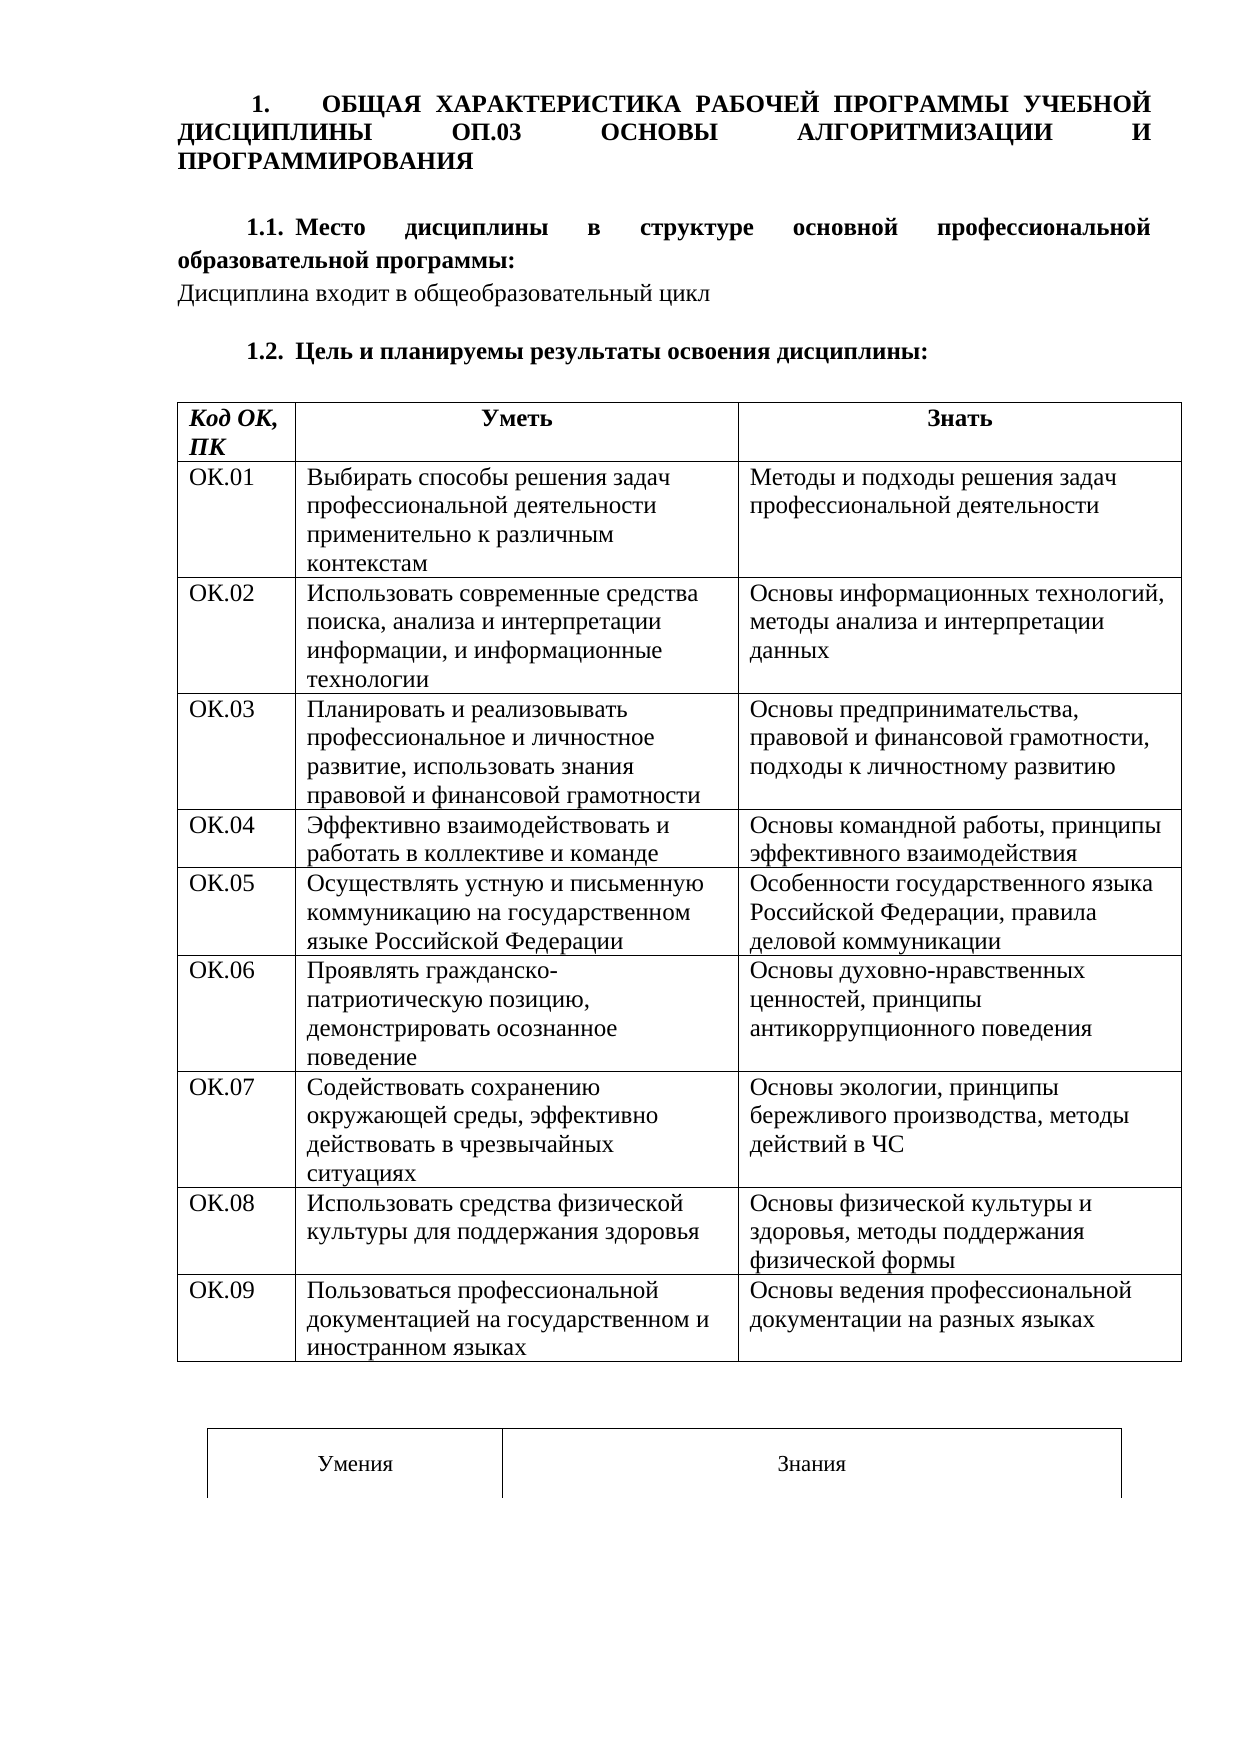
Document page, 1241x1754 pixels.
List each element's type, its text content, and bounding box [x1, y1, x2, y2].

table_cell ОК.05 [178, 868, 295, 954]
text Дисциплина входит в общеобразовательный цикл [177, 278, 1152, 307]
table_cell Планировать и реализовывать профессиональное и личностное развитие, использовать знания правовой и финансовой грамотности [296, 694, 738, 809]
table_cell ОК.09 [178, 1275, 295, 1361]
table_cell ОК.01 [178, 462, 295, 577]
table_cell Основы физической культуры и здоровья, методы поддержания физической формы [739, 1188, 1181, 1274]
table_cell ОК.06 [178, 956, 295, 1071]
table_cell Основы предпринимательства, правовой и финансовой грамотности, подходы к личностному развитию [739, 694, 1181, 809]
table_cell ОК.03 [178, 694, 295, 809]
list ОБЩАЯ ХАРАКТЕРИСТИКА РАБОЧЕЙ ПРОГРАММЫ УЧЕБНОЙ ДИСЦИПЛИНЫ ОП.03 ОСНОВЫ АЛГОРИТМИЗАЦИИ И ПРОГРАММИРОВАНИЯ [177, 89, 1152, 175]
table_cell Основы духовно-нравственных ценностей, принципы антикоррупционного поведения [739, 956, 1181, 1071]
table_cell Выбирать способы решения задач профессиональной деятельности применительно к различным контекстам [296, 462, 738, 577]
list Место дисциплины в структуре основной профессиональной образовательной программы: [177, 212, 1152, 274]
table_cell ОК.02 [178, 578, 295, 693]
table_cell Методы и подходы решения задач профессиональной деятельности [739, 462, 1181, 577]
table_cell Основы экологии, принципы бережливого производства, методы действий в ЧС [739, 1072, 1181, 1187]
table_cell Основы командной работы, принципы эффективного взаимодействия [739, 810, 1181, 867]
table_cell ОК.07 [178, 1072, 295, 1187]
table_header Знания [503, 1429, 1121, 1498]
table_cell Основы информационных технологий, методы анализа и интерпретации данных [739, 578, 1181, 693]
table_cell ОК.08 [178, 1188, 295, 1274]
table_header Умения [208, 1429, 502, 1498]
table_cell Использовать современные средства поиска, анализа и интерпретации информации, и информационные технологии [296, 578, 738, 693]
table_cell Проявлять гражданско-патриотическую позицию, демонстрировать осознанное поведение [296, 956, 738, 1071]
table_cell Содействовать сохранению окружающей среды, эффективно действовать в чрезвычайных ситуациях [296, 1072, 738, 1187]
table_cell Основы ведения профессиональной документации на разных языках [739, 1275, 1181, 1361]
table_header Знать [739, 403, 1181, 461]
table_cell Особенности государственного языка Российской Федерации, правила деловой коммуникации [739, 868, 1181, 954]
table_cell ОК.04 [178, 810, 295, 867]
table_cell Осуществлять устную и письменную коммуникацию на государственном языке Российской Федерации [296, 868, 738, 954]
list Цель и планируемы результаты освоения дисциплины: [177, 336, 1152, 365]
table_cell Использовать средства физической культуры для поддержания здоровья [296, 1188, 738, 1274]
table_cell Эффективно взаимодействовать и работать в коллективе и команде [296, 810, 738, 867]
table_cell Пользоваться профессиональной документацией на государственном и иностранном языках [296, 1275, 738, 1361]
table_header Код ОК, ПК [178, 403, 295, 461]
table_header Уметь [296, 403, 738, 461]
